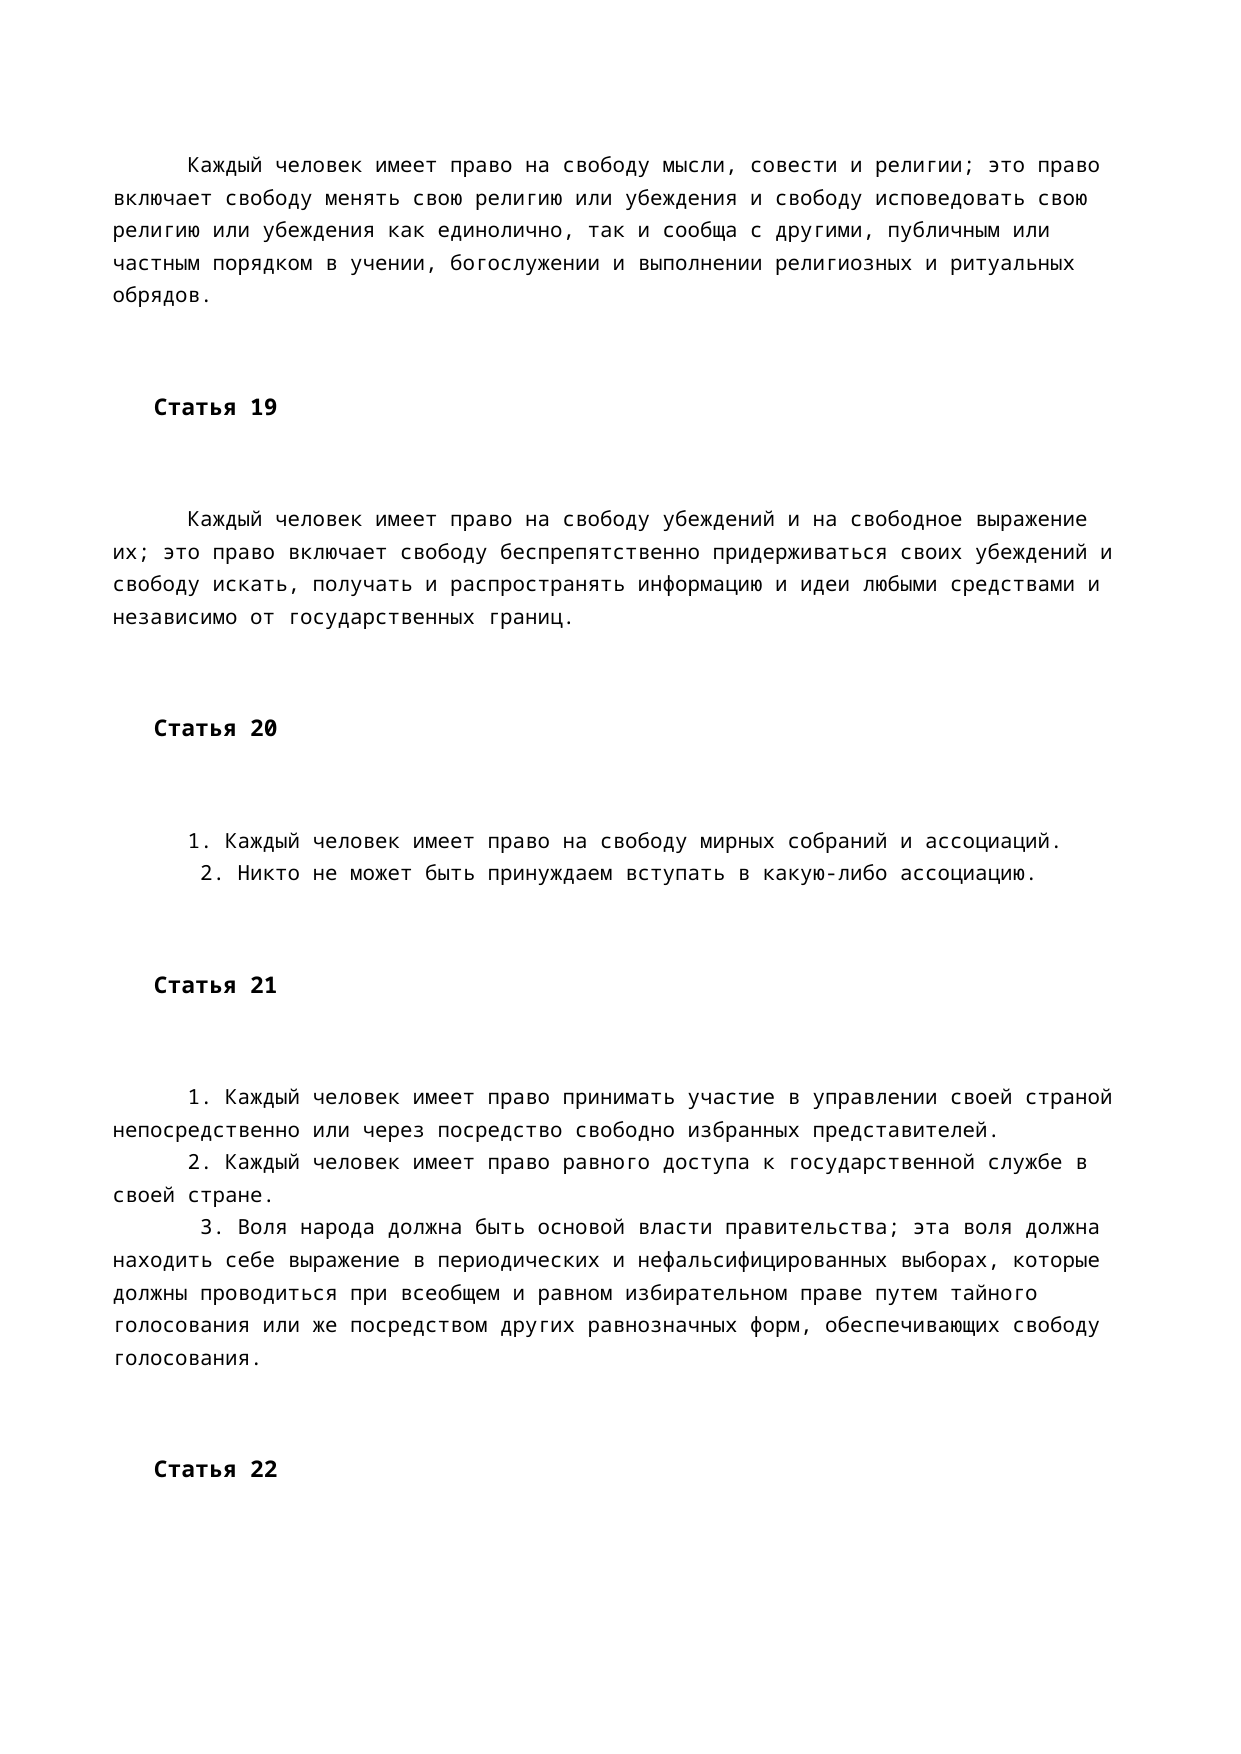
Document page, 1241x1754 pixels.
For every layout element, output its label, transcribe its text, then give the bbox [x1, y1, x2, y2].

text Статья 21 [112, 968, 1128, 1000]
text Статья 22 [112, 1453, 1128, 1484]
text Статья 19 [112, 391, 1128, 422]
text 1. Каждый человек имеет право на свободу мирных собраний и ассоциаций. 2. Никто не может быть принуждаем вступать в какую-либо ассоциацию. [112, 826, 1128, 887]
text Каждый человек имеет право на свободу убеждений и на свободное выражение их; это право включает свободу беспрепятственно придерживаться своих убеждений и свободу искать, получать и распространять информацию и идеи любыми средствами и независимо от государственных границ. [112, 504, 1128, 630]
text Каждый человек имеет право на свободу мысли, совести и религии; это право включает свободу менять свою религию или убеждения и свободу исповедовать свою религию или убеждения как единолично, так и сообща с другими, публичным или частным порядком в учении, богослужении и выполнении религиозных и ритуальных обрядов. [112, 150, 1128, 309]
text Статья 20 [112, 712, 1128, 743]
text 1. Каждый человек имеет право принимать участие в управлении своей страной непосредственно или через посредство свободно избранных представителей. 2. Каждый человек имеет право равного доступа к государственной службе в своей стране. 3. Воля народа должна быть основой власти правительства; эта воля должна находить себе выражение в периодических и нефальсифицированных выборах, которые должны проводиться при всеобщем и равном избирательном праве путем тайного голосования или же посредством других равнозначных форм, обеспечивающих свободу голосования. [112, 1082, 1128, 1371]
